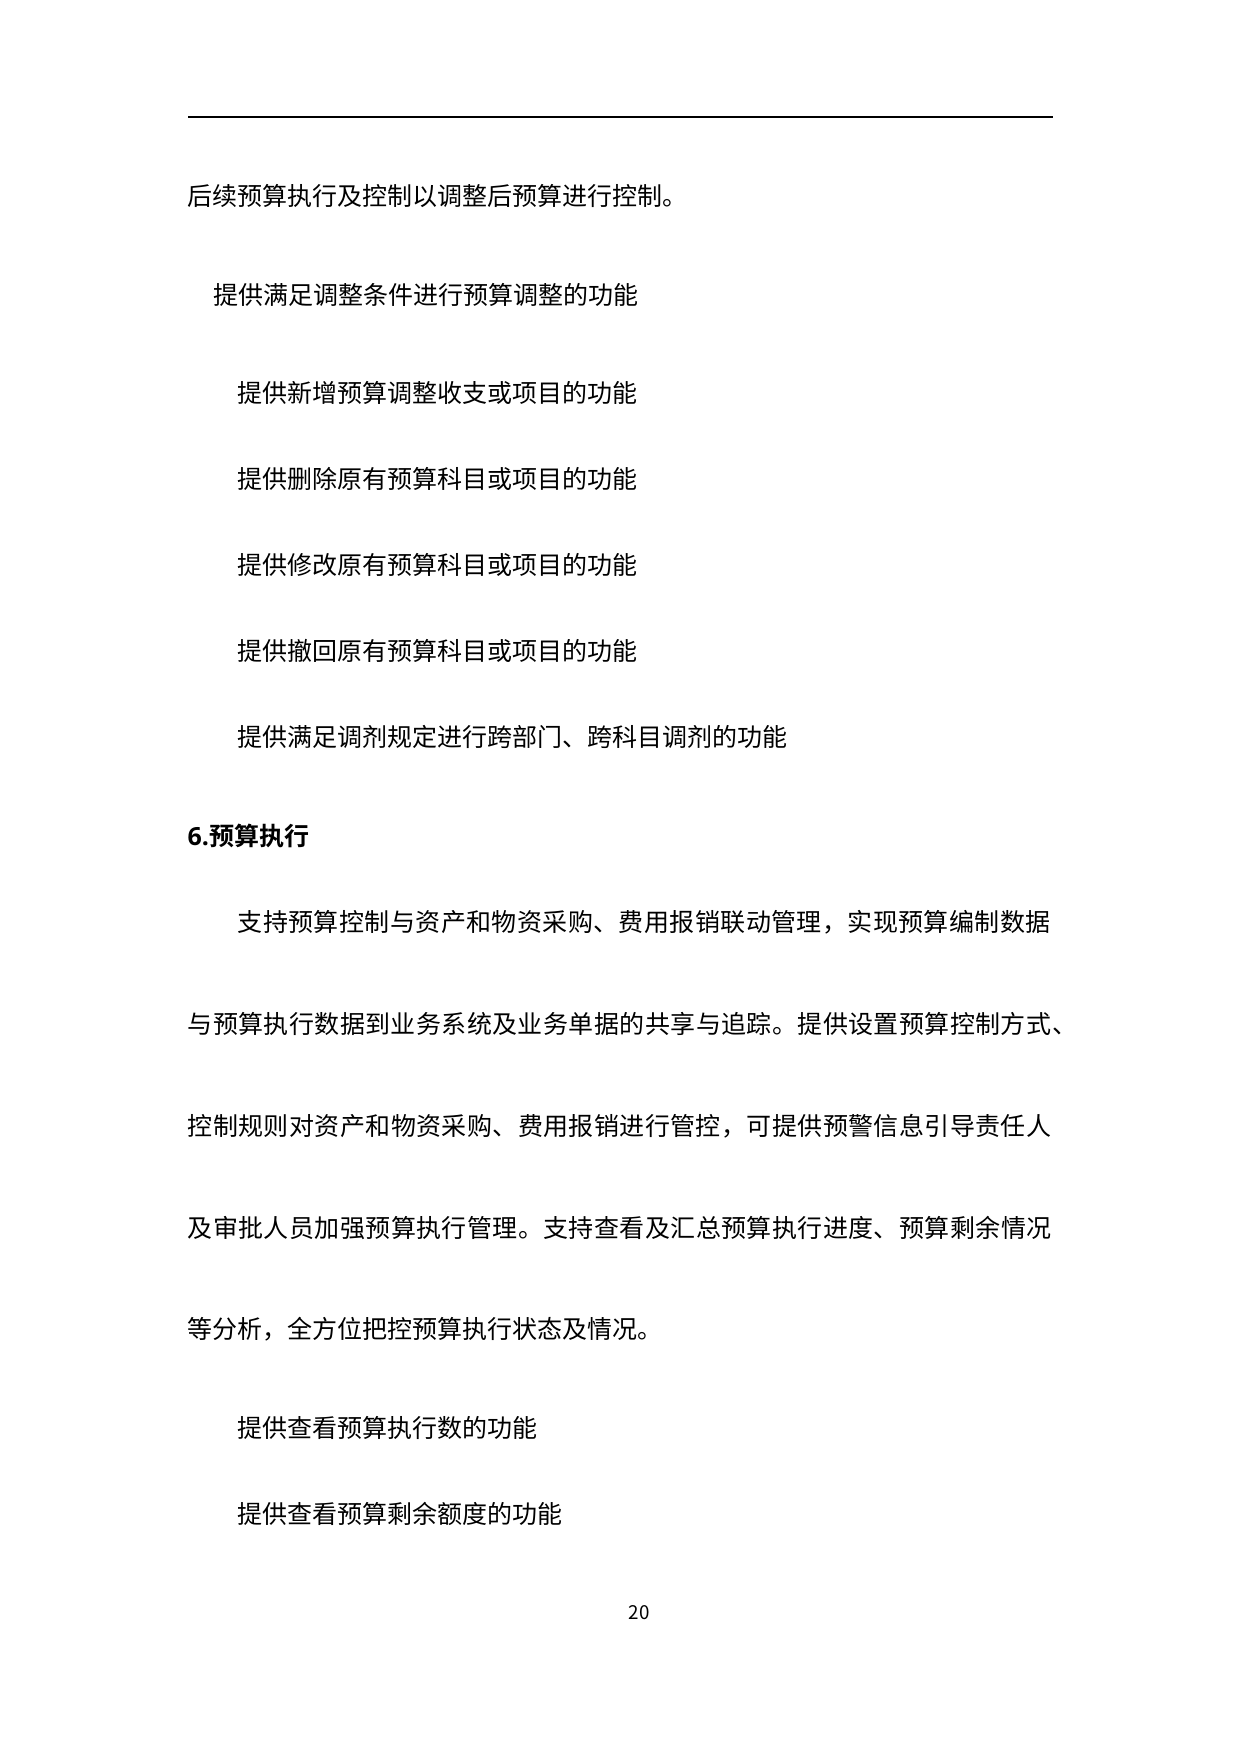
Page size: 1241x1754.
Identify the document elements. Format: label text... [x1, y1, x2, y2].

text 提供修改原有预算科目或项目的功能 [187, 530, 1053, 598]
text 提供新增预算调整收支或项目的功能 [187, 358, 1053, 426]
text 提供查看预算剩余额度的功能 [187, 1479, 1053, 1547]
text 提供查看预算执行数的功能 [187, 1393, 1053, 1461]
text 提供删除原有预算科目或项目的功能 [187, 444, 1053, 512]
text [187, 161, 1053, 229]
text 提供撤回原有预算科目或项目的功能 [187, 616, 1053, 684]
text 支持预算控制与资产和物资采购、费用报销联动管理，实现预算编制数据与预算执行数据到业务系统及业务单据的共享与追踪。提供设置预算控制方式、控制规则对资产和物资采购、费用报销进行管控，可提供预警信息引导责任人及审批人员加强预算执行管理。支持查看及汇总预算执行进度、预算剩余情况等分析，全方位把控预算执行状态及情况。 [187, 887, 1053, 1362]
text 6.预算执行 [187, 801, 1053, 868]
text 提供满足调剂规定进行跨部门、跨科目调剂的功能 [187, 702, 1053, 770]
text 提供满足调整条件进行预算调整的功能 [187, 259, 1053, 327]
